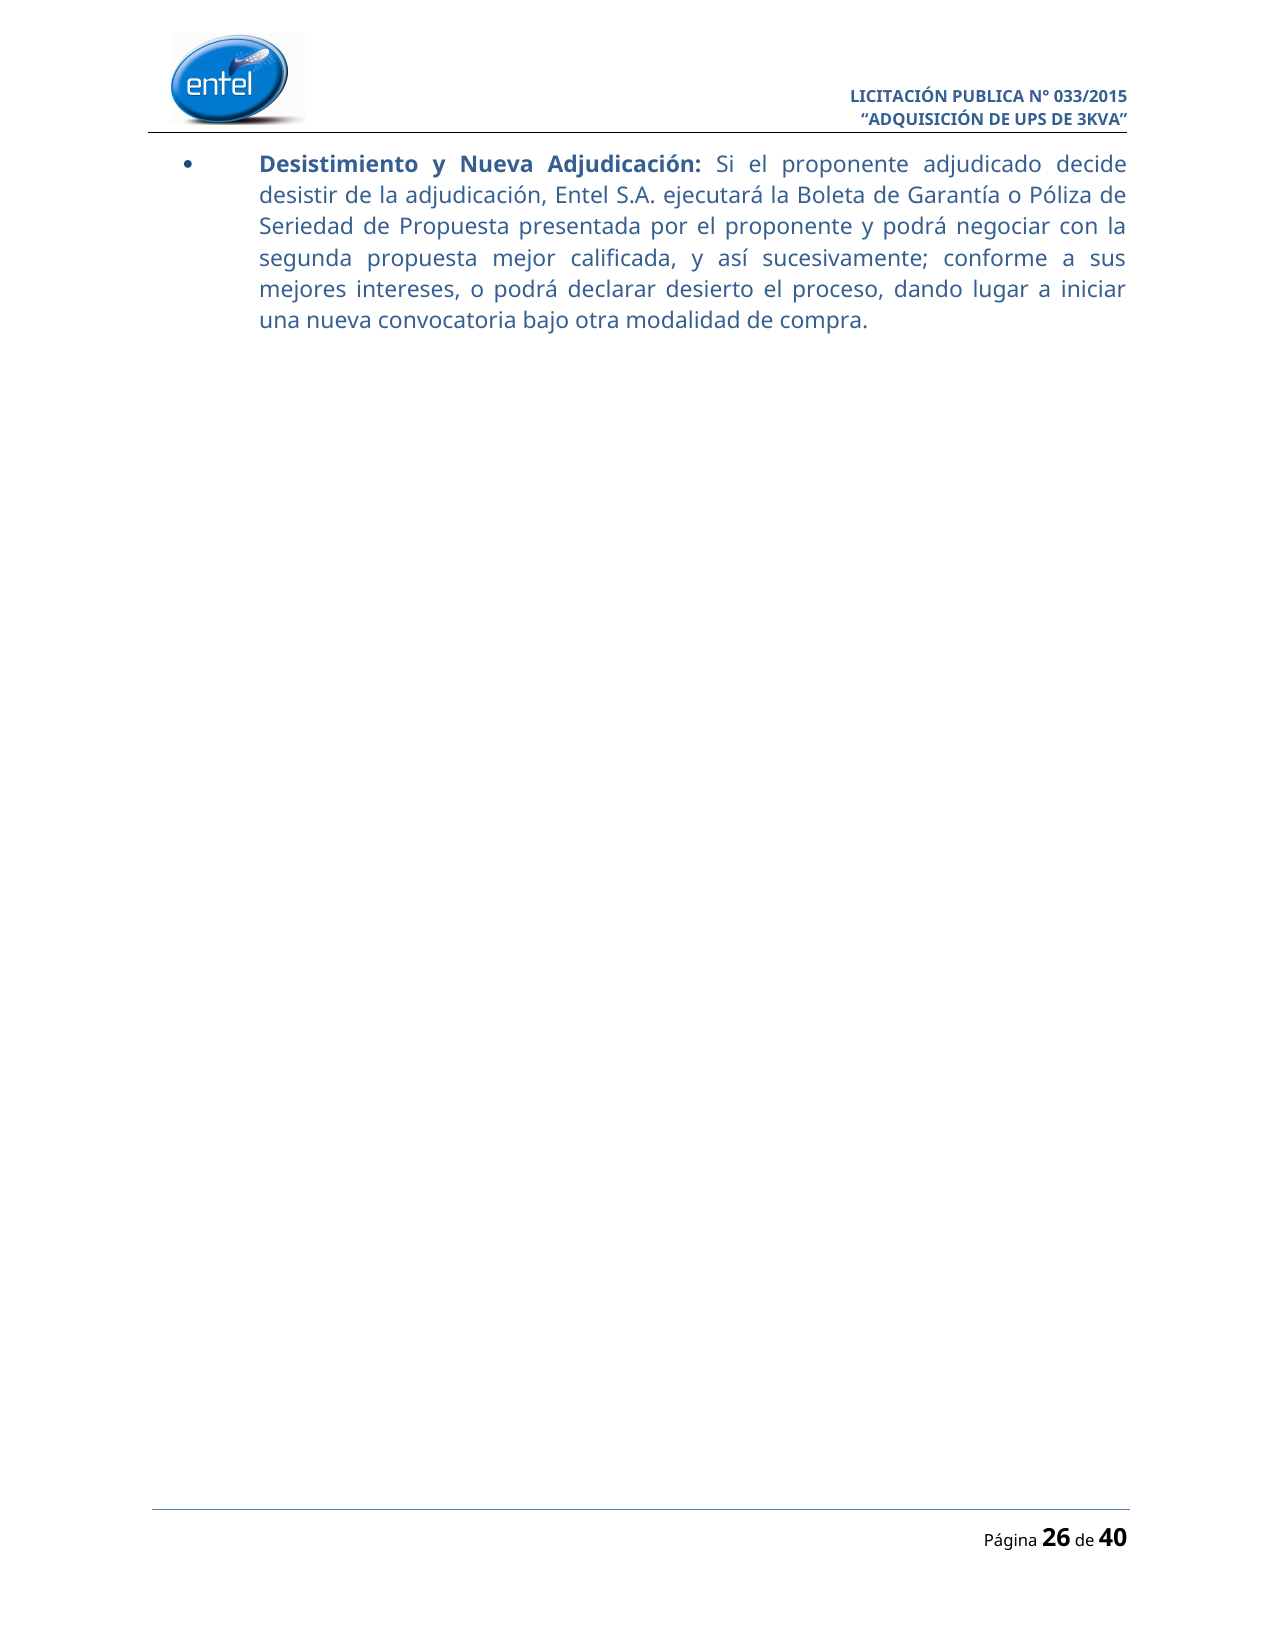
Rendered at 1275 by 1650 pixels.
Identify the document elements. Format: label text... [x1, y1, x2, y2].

list Desistimiento y Nueva Adjudicación: Si el proponente adjudicado decide desistir de la adjudicación, Entel S.A. ejecutará la Boleta de Garantía o Póliza de Seriedad de Propuesta presentada por el proponente y podrá negociar con la segunda propuesta mejor calificada, y así sucesivamente; conforme a sus mejores intereses, o podrá declarar desierto el proceso, dando lugar a iniciar una nueva convocatoria bajo otra modalidad de compra. [184, 148, 1127, 335]
picture [170, 33, 305, 125]
